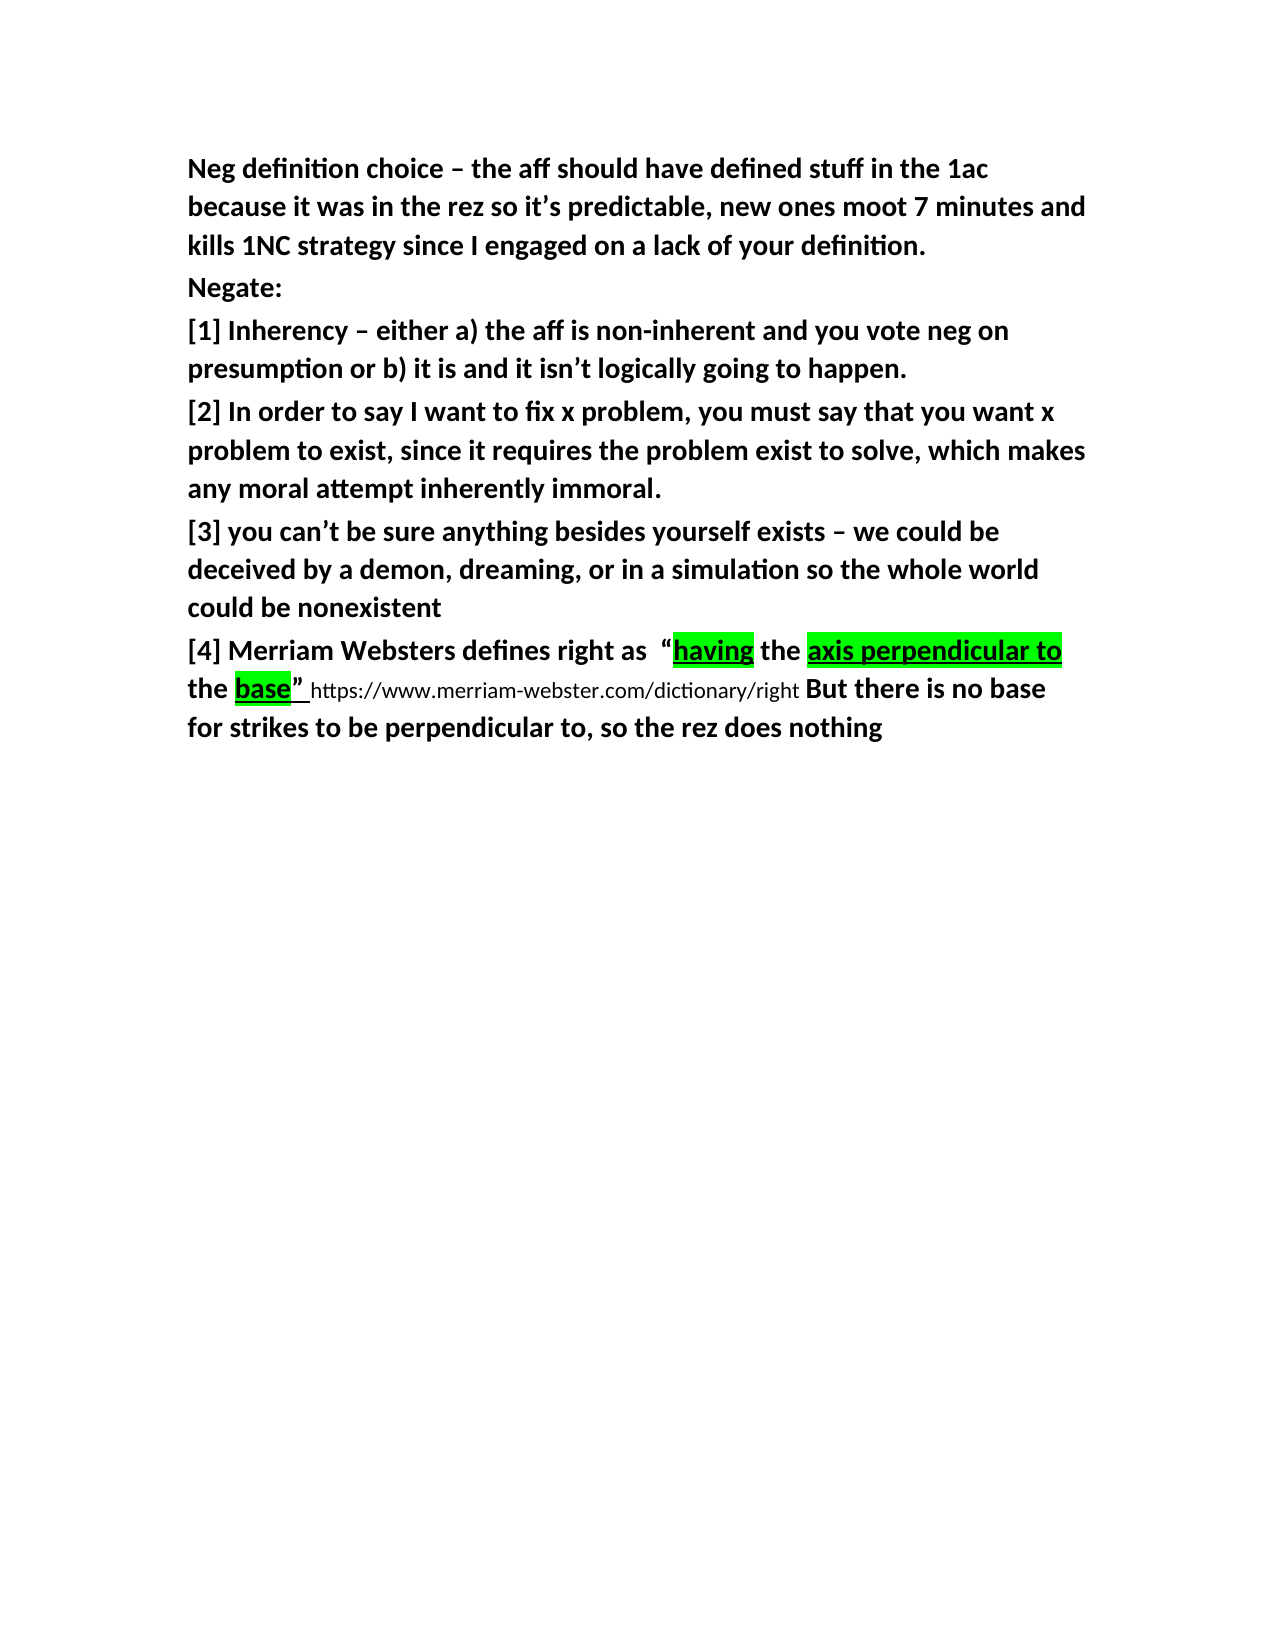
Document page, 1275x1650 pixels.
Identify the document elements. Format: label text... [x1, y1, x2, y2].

subtitle [3] you can’t be sure anything besides yourself exists – we could be deceived by a demon, dreaming, or in a simulation so the whole world could be nonexistent [187, 513, 1087, 625]
subtitle [4] Merriam Websters defines right as “having the axis perpendicular to the base” https://www.merriam-webster.com/dictionary/right But there is no base for strikes to be perpendicular to, so the rez does nothing [187, 632, 1087, 744]
subtitle [1] Inherency – either a) the aff is non-inherent and you vote neg on presumption or b) it is and it isn’t logically going to happen. [187, 312, 1087, 386]
subtitle [2] In order to say I want to fix x problem, you must say that you want x problem to exist, since it requires the problem exist to solve, which makes any moral attempt inherently immoral. [187, 393, 1087, 506]
subtitle Negate: [187, 269, 1087, 305]
subtitle Neg definition choice – the aff should have defined stuff in the 1ac because it was in the rez so it’s predictable, new ones moot 7 minutes and kills 1NC strategy since I engaged on a lack of your definition. [187, 150, 1087, 262]
